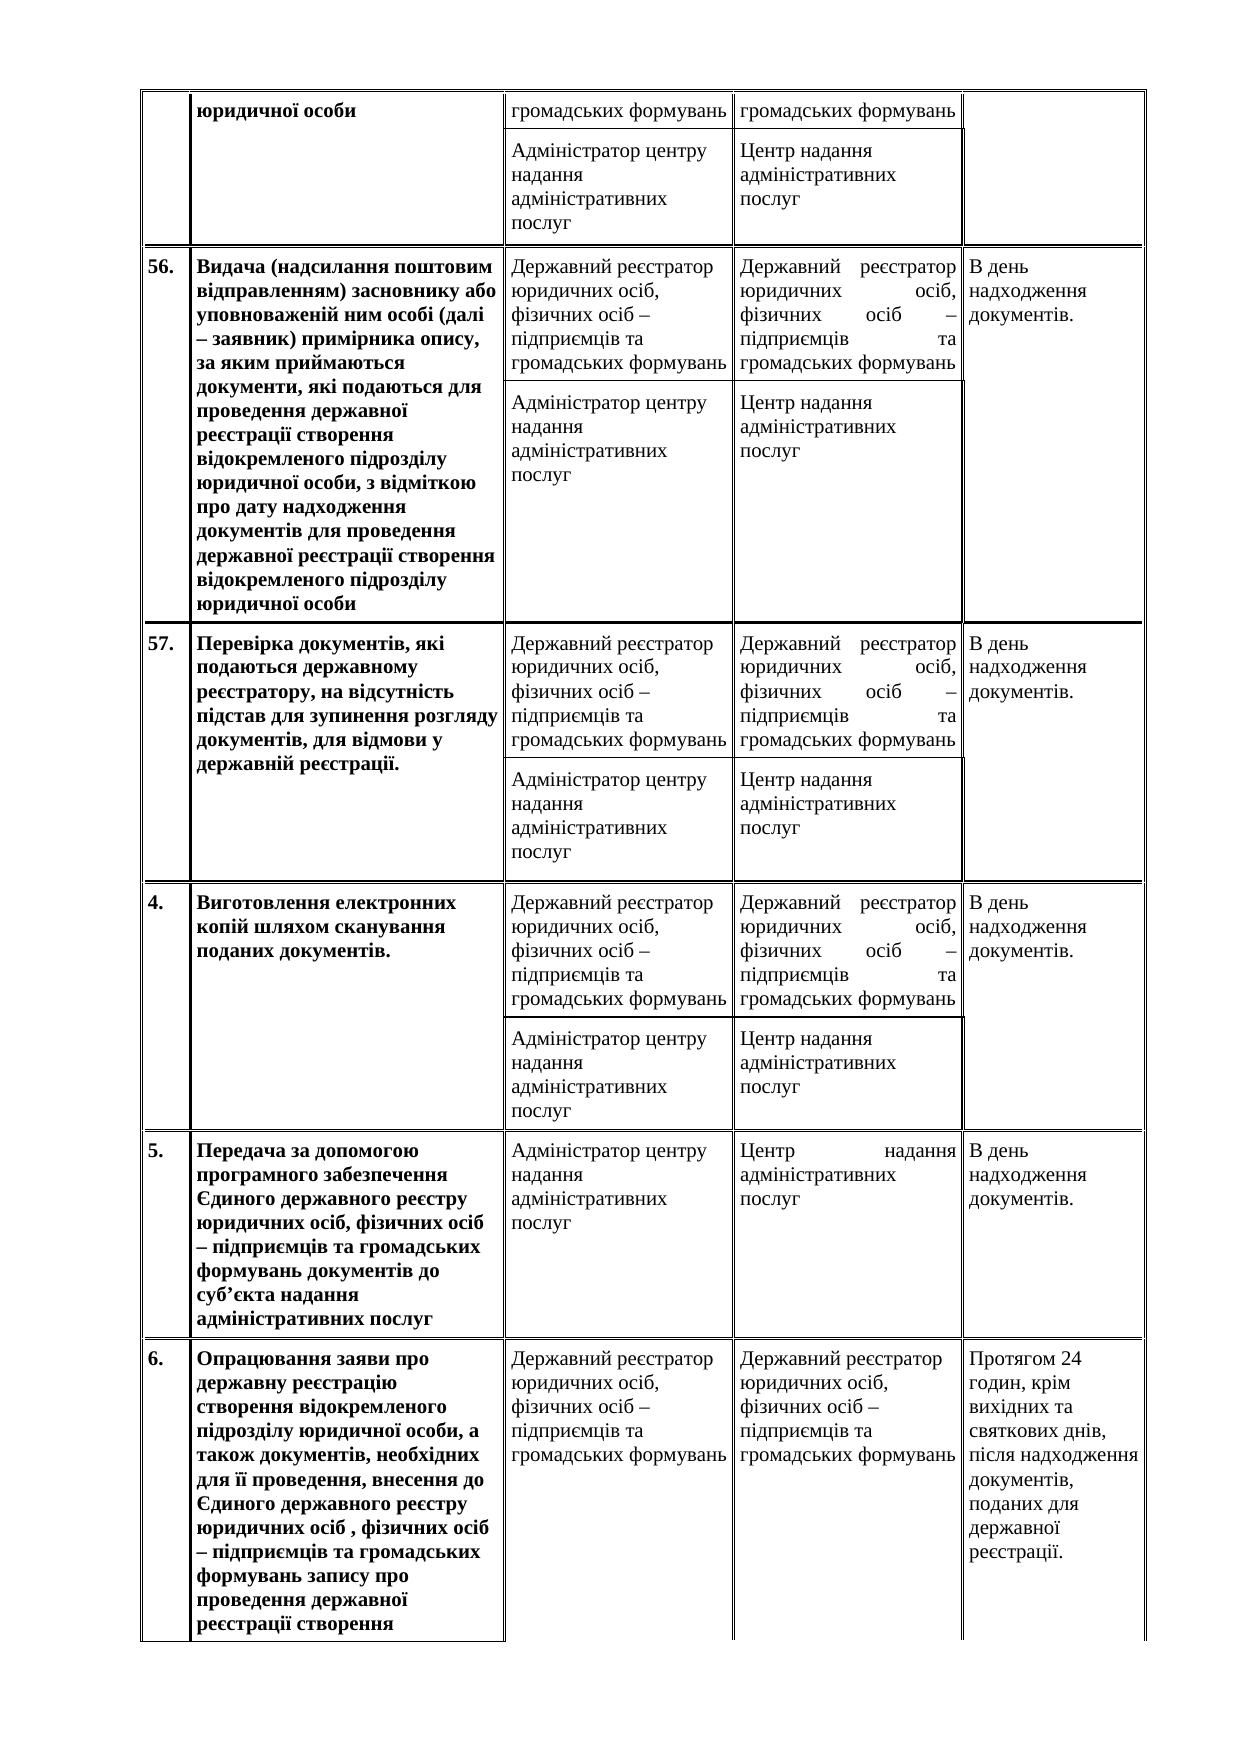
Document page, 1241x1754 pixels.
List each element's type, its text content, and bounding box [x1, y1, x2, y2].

table_cell Центр надання адміністративних послуг [735, 758, 961, 880]
table_cell 5. [143, 1129, 189, 1337]
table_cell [505, 92, 734, 128]
table_cell 6. [141, 1337, 190, 1641]
table_cell 4. [143, 880, 189, 1128]
table_cell Центр надання адміністративних послуг [735, 381, 961, 621]
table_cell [963, 1337, 1145, 1641]
table_cell 1. [143, 90, 190, 244]
table_cell Центр надання адміністративних послуг [735, 129, 961, 244]
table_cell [734, 1340, 963, 1641]
table_cell Виготовлення електронних копій шляхом сканування поданих документів. [192, 884, 503, 1128]
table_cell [190, 92, 505, 244]
table_cell Видача (надсилання поштовим відправленням) засновнику або уповноваженій ним особі (далі – заявник) примірника опису, за яким приймаються документи, які подаються для проведення державної реєстрації створення відокремленого підрозділу юридичної особи, з відміткою про дату надходження документів для проведення державної реєстрації створення відокремленого підрозділу юридичної особи [192, 248, 503, 621]
table_cell Адміністратор центру надання адміністративних послуг [506, 1018, 732, 1128]
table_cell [963, 92, 1144, 244]
table_cell Адміністратор центру надання адміністративних послуг [506, 381, 732, 621]
table_cell Державний реєстратор юридичних осіб, фізичних осіб – підприємців та громадських формувань [735, 248, 961, 380]
table_cell В день надходження документів. [964, 621, 1144, 880]
table_cell Адміністратор центру надання адміністративних послуг [506, 758, 732, 880]
table_cell Центр надання адміністративних послуг [735, 1018, 961, 1128]
table_cell Передача за допомогою програмного забезпечення Єдиного державного реєстру юридичних осіб, фізичних осіб – підприємців та громадських формувань документів до суб’єкта надання адміністративних послуг [192, 1132, 503, 1337]
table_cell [506, 1340, 734, 1641]
table_cell Державний реєстратор юридичних осіб, фізичних осіб – підприємців та громадських формувань [506, 624, 732, 757]
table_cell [734, 92, 963, 128]
table_cell Центр надання адміністративних послуг [735, 1132, 961, 1337]
table_cell Адміністратор центру надання адміністративних послуг [506, 1132, 732, 1337]
table_cell В день надходження документів. [963, 244, 1144, 621]
table_cell В день надходження документів. [963, 880, 1144, 1128]
table_cell [143, 621, 189, 880]
table_cell Державний реєстратор юридичних осіб, фізичних осіб – підприємців та громадських формувань [735, 624, 961, 757]
table_cell [143, 244, 189, 621]
table_cell Державний реєстратор юридичних осіб, фізичних осіб – підприємців та громадських формувань [735, 884, 961, 1016]
table_cell Державний реєстратор юридичних осіб, фізичних осіб – підприємців та громадських формувань [506, 248, 732, 380]
table_cell Адміністратор центру надання адміністративних послуг [506, 129, 732, 244]
table_cell В день надходження документів. [964, 1129, 1144, 1337]
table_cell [192, 1340, 503, 1641]
table_cell Перевірка документів, які подаються державному реєстратору, на відсутність підстав для зупинення розгляду документів, для відмови у державній реєстрації. [192, 624, 503, 880]
table_cell Державний реєстратор юридичних осіб, фізичних осіб – підприємців та громадських формувань [506, 884, 732, 1016]
